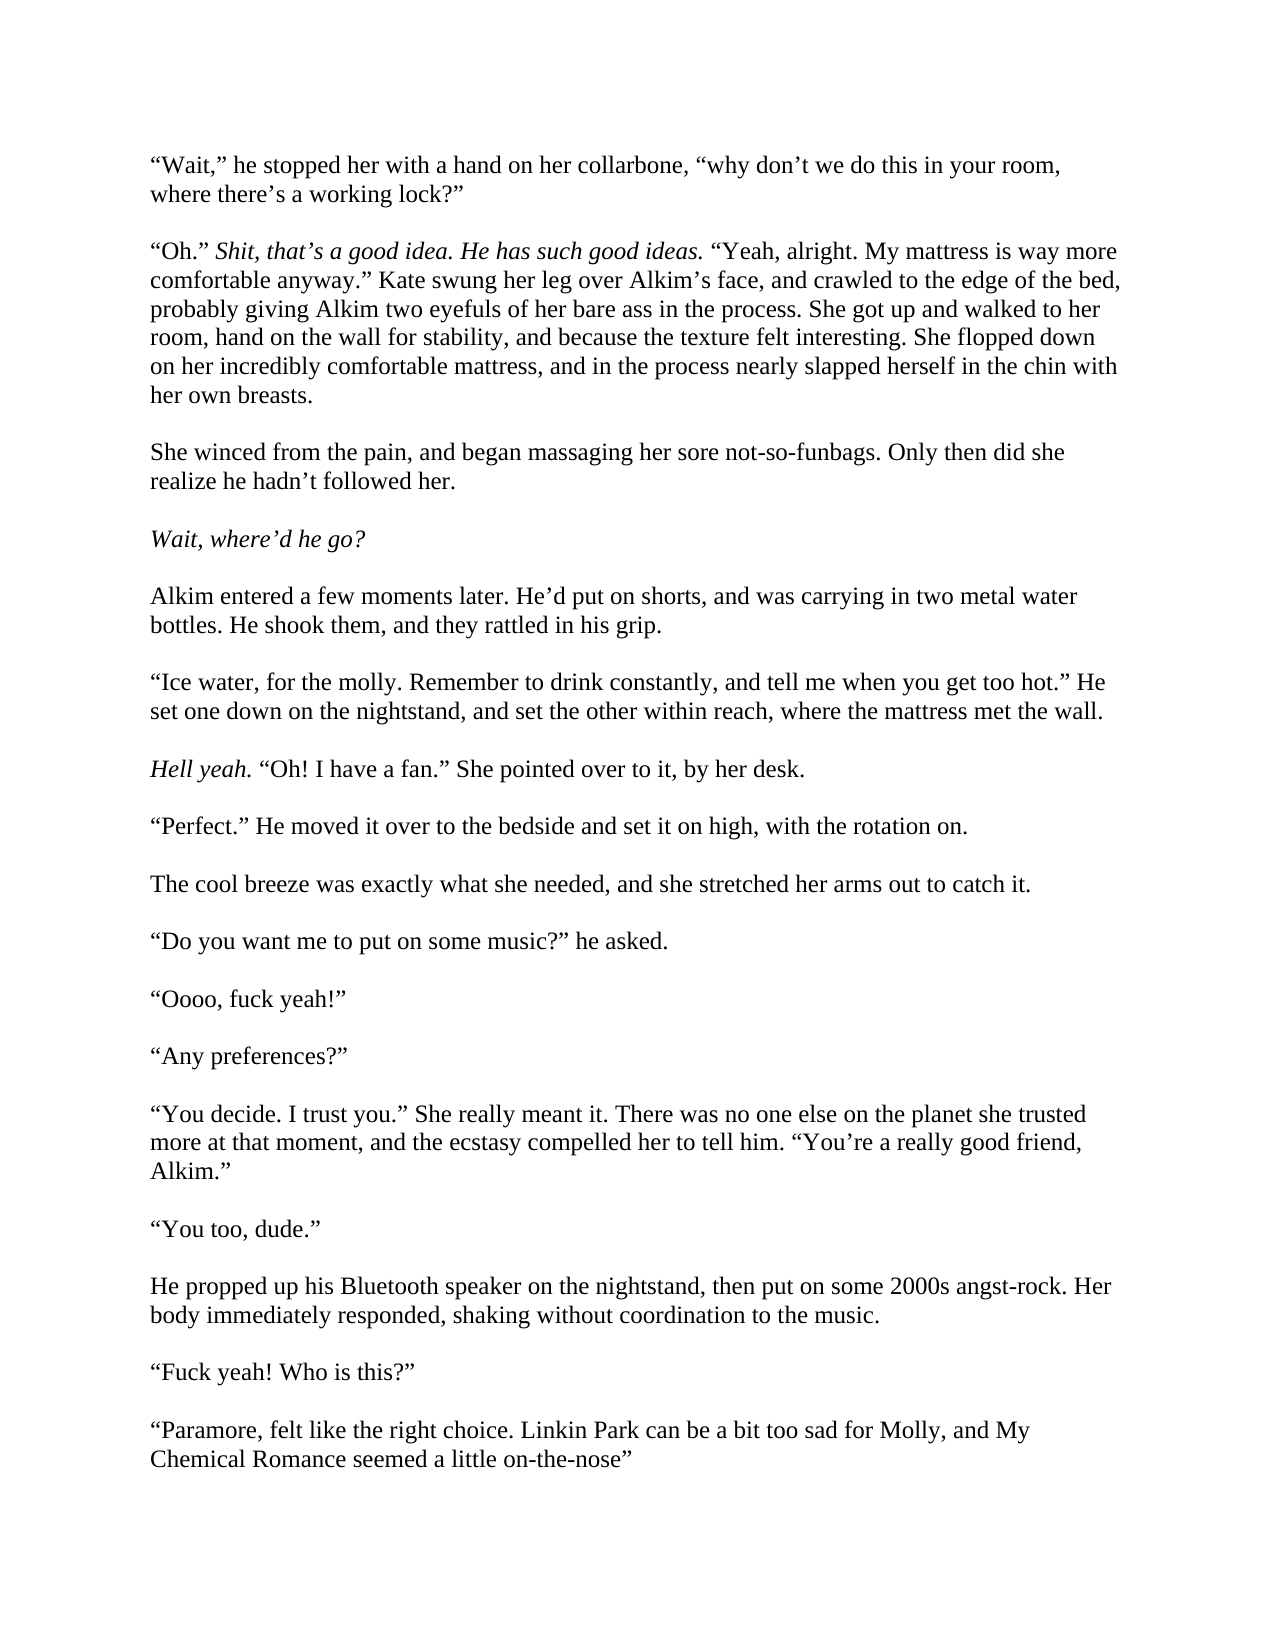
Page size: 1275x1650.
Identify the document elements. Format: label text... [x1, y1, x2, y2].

text Wait, where’d he go? [150, 524, 1125, 552]
text He propped up his Bluetooth speaker on the nightstand, then put on some 2000s angst-rock. Her body immediately responded, shaking without coordination to the music. [150, 1271, 1125, 1329]
text “Wait,” he stopped her with a hand on her collarbone, “why don’t we do this in your room, where there’s a working lock?” [150, 150, 1125, 207]
text “Oooo, fuck yeah!” [150, 984, 1125, 1012]
text “Ice water, for the molly. Remember to drink constantly, and tell me when you get too hot.” He set one down on the nightstand, and set the other within reach, where the mattress met the wall. [150, 667, 1125, 725]
text “Any preferences?” [150, 1041, 1125, 1070]
text “Do you want me to put on some music?” he asked. [150, 926, 1125, 955]
text Hell yeah. “Oh! I have a fan.” She pointed over to it, by her desk. [150, 754, 1125, 782]
text Alkim entered a few moments later. He’d put on shorts, and was carrying in two metal water bottles. He shook them, and they rattled in his grip. [150, 581, 1125, 639]
text She winced from the pain, and began massaging her sore not-so-funbags. Only then did she realize he hadn’t followed her. [150, 437, 1125, 495]
text “Oh.” Shit, that’s a good idea. He has such good ideas. “Yeah, alright. My mattress is way more comfortable anyway.” Kate swung her leg over Alkim’s face, and crawled to the edge of the bed, probably giving Alkim two eyefuls of her bare ass in the process. She got up and walked to her room, hand on the wall for stability, and because the texture felt interesting. She flopped down on her incredibly comfortable mattress, and in the process nearly slapped herself in the chin with her own breasts. [150, 236, 1125, 409]
text “You decide. I trust you.” She really meant it. There was no one else on the planet she trusted more at that moment, and the ecstasy compelled her to tell him. “You’re a really good friend, Alkim.” [150, 1099, 1125, 1185]
text “Paramore, felt like the right choice. Linkin Park can be a bit too sad for Molly, and My Chemical Romance seemed a little on-the-nose” [150, 1415, 1125, 1472]
text “Fuck yeah! Who is this?” [150, 1357, 1125, 1386]
text The cool breeze was exactly what she needed, and she stretched her arms out to catch it. [150, 869, 1125, 897]
text “You too, dude.” [150, 1214, 1125, 1242]
text “Perfect.” He moved it over to the bedside and set it on high, with the rotation on. [150, 811, 1125, 840]
